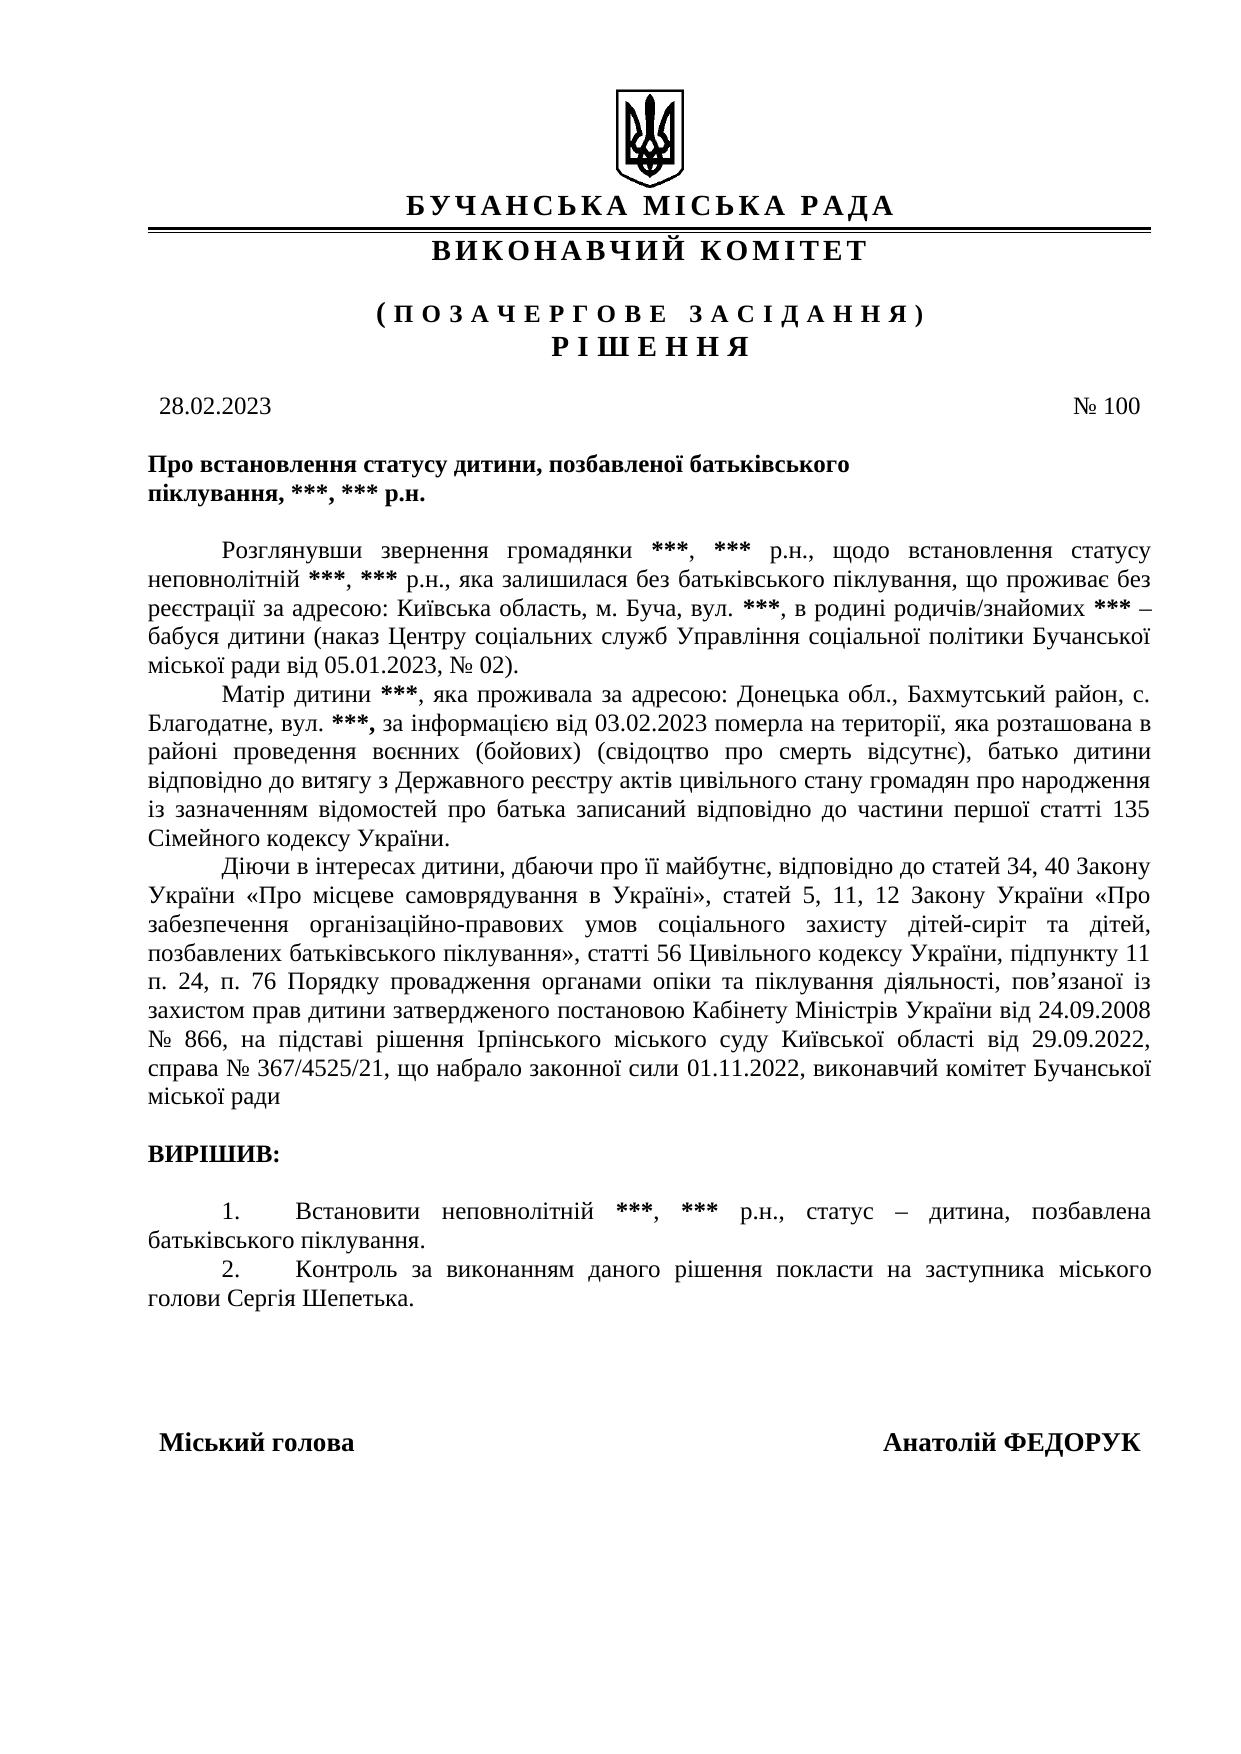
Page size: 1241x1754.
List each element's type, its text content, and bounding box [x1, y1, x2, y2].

table_header Анатолій ФЕДОРУК [649, 1426, 1152, 1458]
text Розглянувши звернення громадянки ***, *** р.н., щодо встановлення статусу неповнолітній ***, *** р.н., яка залишилася без батьківського піклування, що проживає без реєстрації за адресою: Київська область, м. Буча, вул. ***, в родині родичів/знайомих *** – бабуся дитини (наказ Центру соціальних служб Управління соціальної політики Бучанської міської ради від 05.01.2023, № 02). [148, 535, 1152, 679]
table_header № 100 [651, 391, 1152, 420]
picture [614, 88, 686, 189]
table_header 28.02.2023 [148, 391, 651, 420]
list Встановити неповнолітній ***, *** р.н., статус – дитина, позбавлена батьківського піклування. [148, 1196, 1152, 1254]
text БУЧАНСЬКА МІСЬКА РАДА [148, 188, 1152, 222]
text Про встановлення статусу дитини, позбавленої батьківського піклування, ***, *** р.н. [148, 449, 886, 506]
text ВИРІШИВ: [148, 1139, 1152, 1168]
text РІШЕННЯ [148, 329, 1152, 363]
text Матір дитини ***, яка проживала за адресою: Донецька обл., Бахмутський район, с. Благодатне, вул. ***, за інформацією від 03.02.2023 померла на території, яка розташована в районі проведення воєнних (бойових) (свідоцтво про смерть відсутнє), батько дитини відповідно до витягу з Державного реєстру актів цивільного стану громадян про народження із зазначенням відомостей про батька записаний відповідно до частини першої статті 135 Сімейного кодексу України. [148, 679, 1152, 851]
text (ПОЗАЧЕРГОВЕ ЗАСІДАННЯ) [148, 296, 1152, 329]
table_header Міський голова [148, 1426, 649, 1458]
text Діючи в інтересах дитини, дбаючи про її майбутнє, відповідно до статей 34, 40 Закону України «Про місцеве самоврядування в Україні», статей 5, 11, 12 Закону України «Про забезпечення організаційно-правових умов соціального захисту дітей-сиріт та дітей, позбавлених батьківського піклування», статті 56 Цивільного кодексу України, підпункту 11 п. 24, п. 76 Порядку провадження органами опіки та піклування діяльності, пов’язаної із захистом прав дитини затвердженого постановою Кабінету Міністрів України від 24.09.2008 № 866, на підставі рішення Ірпінського міського суду Київської області від 29.09.2022, справа № 367/4525/21, що набрало законної сили 01.11.2022, виконавчий комітет Бучанської міської ради [148, 851, 1152, 1110]
table_header ВИКОНАВЧИЙ КОМІТЕТ [148, 233, 1151, 296]
list Контроль за виконанням даного рішення покласти на заступника міського голови Сергія Шепетька. [148, 1254, 1152, 1311]
